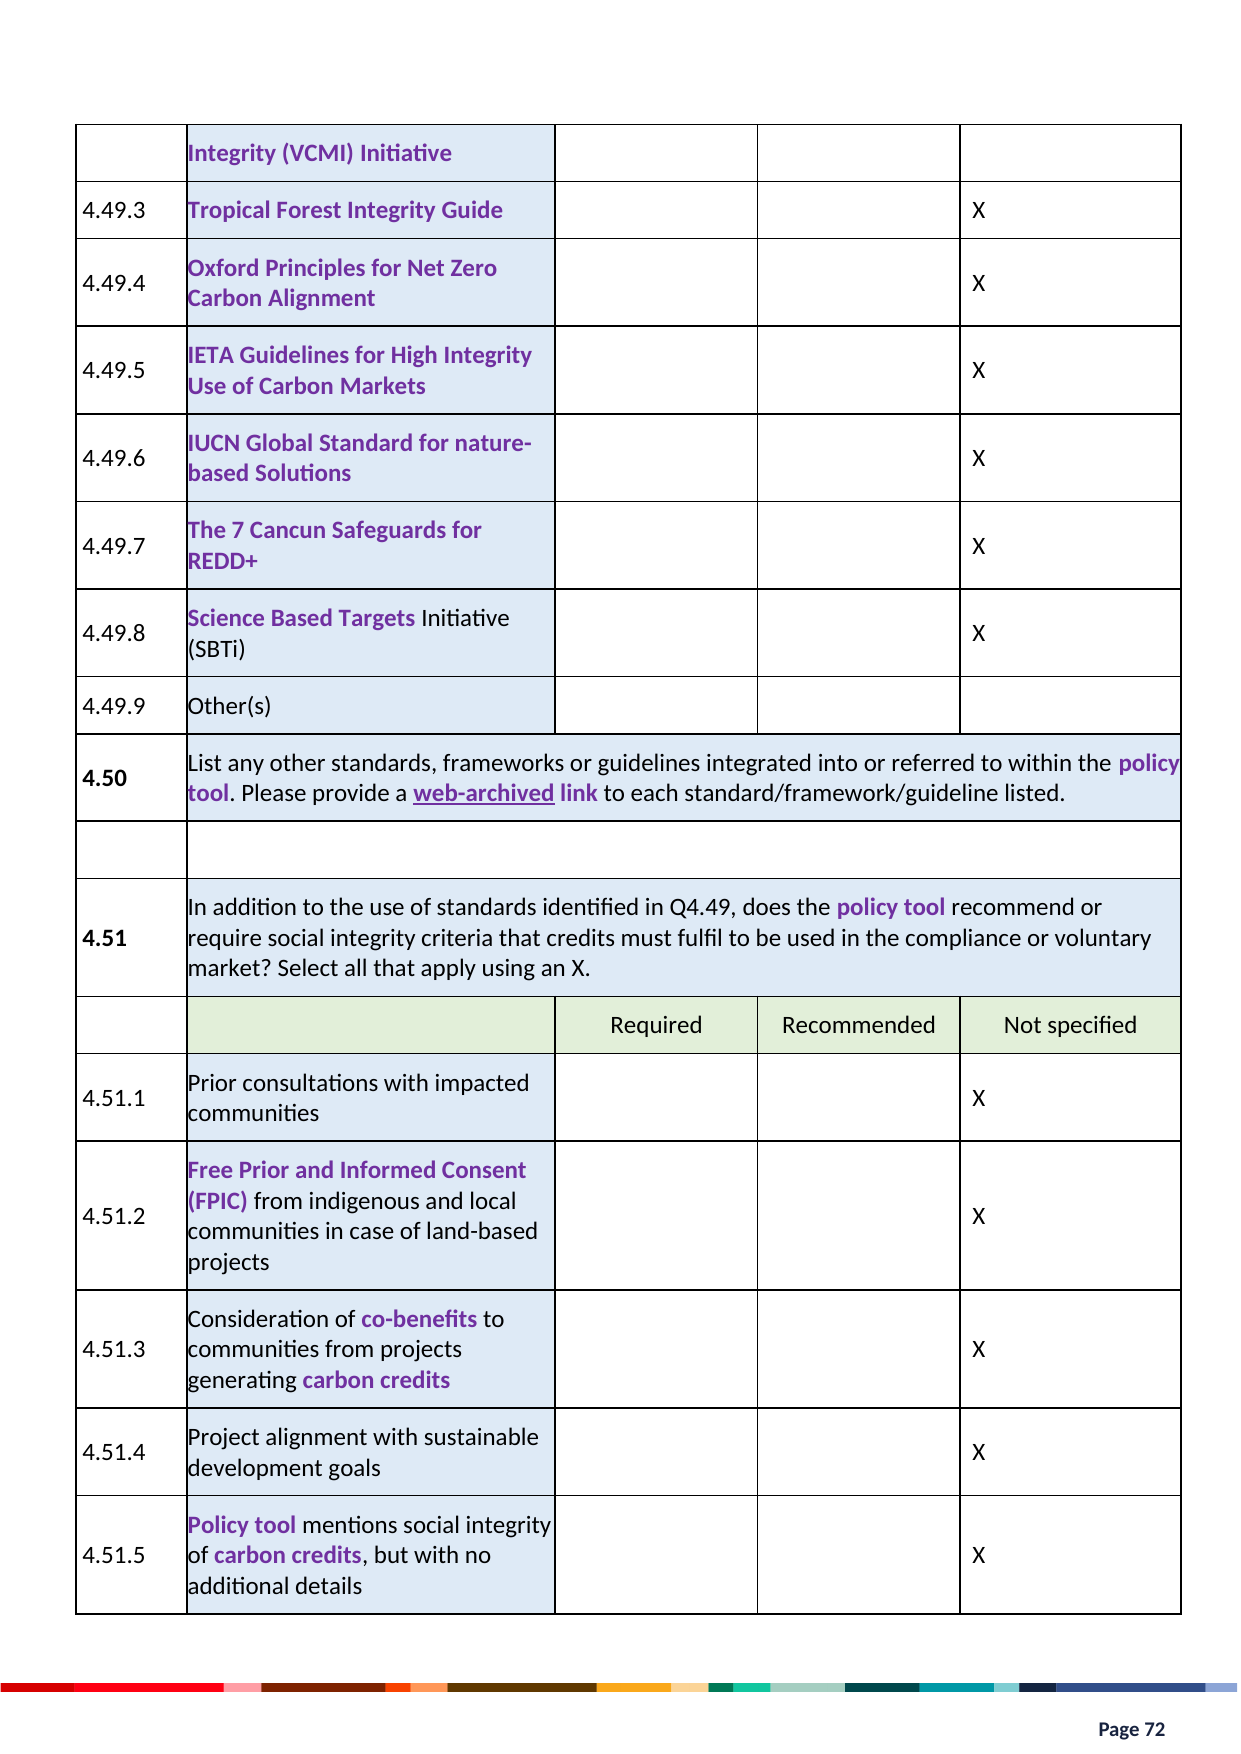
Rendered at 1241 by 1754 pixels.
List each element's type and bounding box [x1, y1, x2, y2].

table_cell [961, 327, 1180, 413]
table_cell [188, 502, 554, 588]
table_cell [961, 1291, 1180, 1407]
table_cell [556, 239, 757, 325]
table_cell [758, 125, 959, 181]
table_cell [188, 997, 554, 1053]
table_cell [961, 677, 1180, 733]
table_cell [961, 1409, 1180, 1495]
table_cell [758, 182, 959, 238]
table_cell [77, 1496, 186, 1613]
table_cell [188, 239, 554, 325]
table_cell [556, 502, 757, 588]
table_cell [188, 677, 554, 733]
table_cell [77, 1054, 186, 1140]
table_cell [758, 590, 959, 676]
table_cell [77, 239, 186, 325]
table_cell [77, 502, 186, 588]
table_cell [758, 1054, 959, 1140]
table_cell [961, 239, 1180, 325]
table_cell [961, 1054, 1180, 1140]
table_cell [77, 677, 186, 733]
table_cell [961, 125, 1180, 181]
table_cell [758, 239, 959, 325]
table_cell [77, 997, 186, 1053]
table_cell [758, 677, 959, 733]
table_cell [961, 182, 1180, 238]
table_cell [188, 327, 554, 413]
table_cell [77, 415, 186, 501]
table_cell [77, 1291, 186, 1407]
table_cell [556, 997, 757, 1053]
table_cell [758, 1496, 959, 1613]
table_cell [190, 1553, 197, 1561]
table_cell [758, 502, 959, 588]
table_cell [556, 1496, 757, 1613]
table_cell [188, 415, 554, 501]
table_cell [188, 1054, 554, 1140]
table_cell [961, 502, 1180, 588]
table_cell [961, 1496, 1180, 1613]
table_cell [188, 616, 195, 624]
picture [0, 1683, 1236, 1692]
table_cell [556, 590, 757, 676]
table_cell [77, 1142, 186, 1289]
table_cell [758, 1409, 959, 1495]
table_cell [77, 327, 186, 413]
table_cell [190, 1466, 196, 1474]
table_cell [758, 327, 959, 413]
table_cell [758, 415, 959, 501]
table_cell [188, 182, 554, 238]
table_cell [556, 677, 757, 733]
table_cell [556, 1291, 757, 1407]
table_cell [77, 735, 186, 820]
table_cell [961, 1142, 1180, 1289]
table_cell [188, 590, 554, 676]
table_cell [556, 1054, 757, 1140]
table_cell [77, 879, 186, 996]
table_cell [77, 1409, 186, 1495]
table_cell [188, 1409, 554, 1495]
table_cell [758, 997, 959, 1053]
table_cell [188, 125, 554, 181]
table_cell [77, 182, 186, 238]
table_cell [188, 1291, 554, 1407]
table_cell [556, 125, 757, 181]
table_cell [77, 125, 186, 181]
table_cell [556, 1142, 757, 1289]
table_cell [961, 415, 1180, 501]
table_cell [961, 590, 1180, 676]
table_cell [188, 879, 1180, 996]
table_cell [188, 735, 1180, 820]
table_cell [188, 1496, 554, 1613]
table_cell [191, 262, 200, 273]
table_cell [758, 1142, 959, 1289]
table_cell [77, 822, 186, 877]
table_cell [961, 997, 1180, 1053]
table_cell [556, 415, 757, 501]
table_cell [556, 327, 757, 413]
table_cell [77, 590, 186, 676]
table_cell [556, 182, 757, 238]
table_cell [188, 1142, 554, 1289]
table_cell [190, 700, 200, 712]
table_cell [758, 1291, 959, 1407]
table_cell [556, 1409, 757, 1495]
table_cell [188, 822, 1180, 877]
